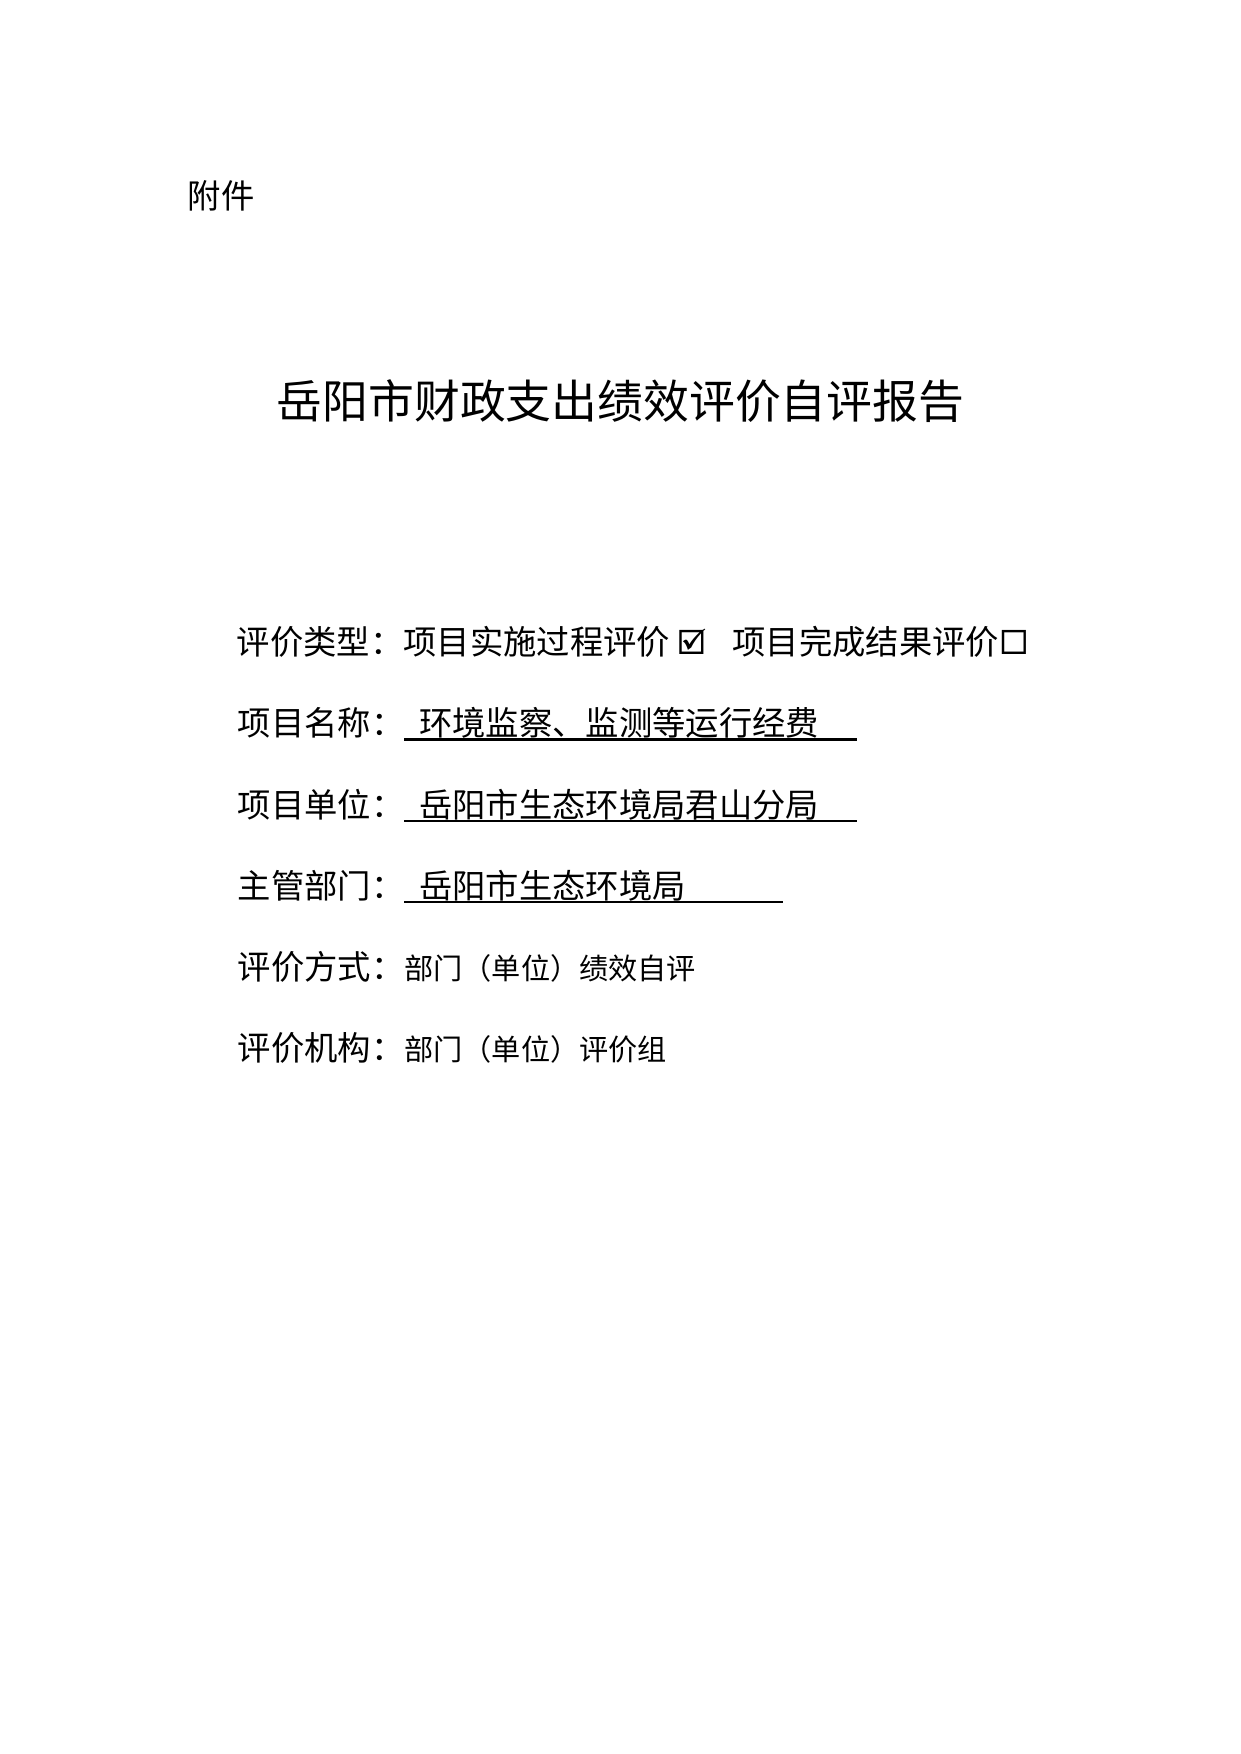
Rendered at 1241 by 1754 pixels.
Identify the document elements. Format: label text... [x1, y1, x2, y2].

text 项目名称： 环境监察、监测等运行经费 [187, 689, 1053, 754]
text 评价类型：项目实施过程评价 项目完成结果评价 [187, 608, 1053, 673]
text 项目单位： 岳阳市生态环境局君山分局 [187, 770, 1053, 835]
text 评价方式：部门（单位）绩效自评 [187, 933, 1053, 998]
text 评价机构：部门（单位）评价组 [187, 1014, 1053, 1079]
text 附件 [187, 162, 1053, 227]
text 岳阳市财政支出绩效评价自评报告 [187, 350, 1053, 448]
text 主管部门： 岳阳市生态环境局 [187, 851, 1053, 916]
